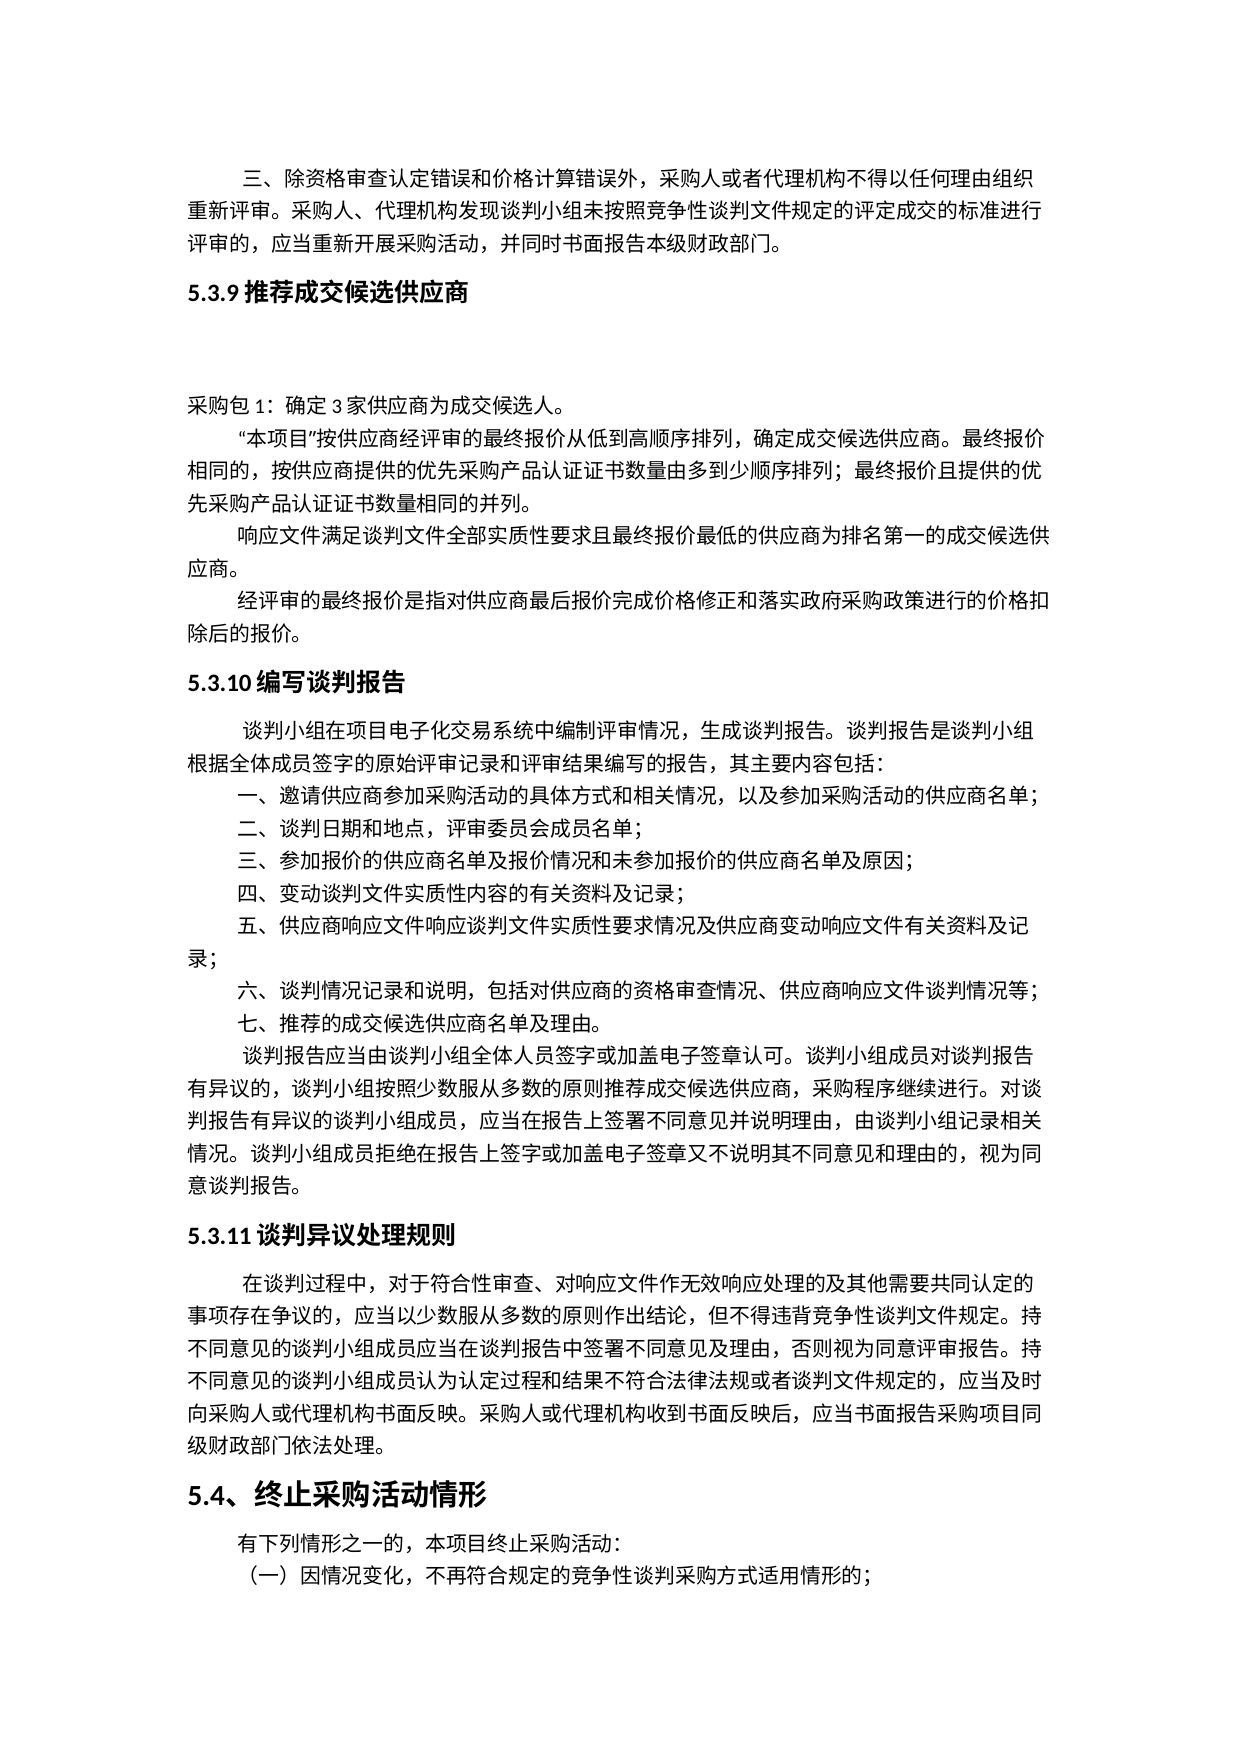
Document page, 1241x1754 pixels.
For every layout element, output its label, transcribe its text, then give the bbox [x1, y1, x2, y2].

text 有下列情形之一的，本项目终止采购活动： [187, 1527, 1053, 1559]
text 采购包1：确定3家供应商为成交候选人。 [187, 389, 1053, 422]
text 响应文件满足谈判文件全部实质性要求且最终报价最低的供应商为排名第一的成交候选供应商。 [187, 519, 1053, 584]
text 谈判报告应当由谈判小组全体人员签字或加盖电子签章认可。谈判小组成员对谈判报告有异议的，谈判小组按照少数服从多数的原则推荐成交候选供应商，采购程序继续进行。对谈判报告有异议的谈判小组成员，应当在报告上签署不同意见并说明理由，由谈判小组记录相关情况。谈判小组成员拒绝在报告上签字或加盖电子签章又不说明其不同意见和理由的，视为同意谈判报告。 [187, 1039, 1053, 1202]
text “本项目”按供应商经评审的最终报价从低到高顺序排列，确定成交候选供应商。最终报价相同的，按供应商提供的优先采购产品认证证书数量由多到少顺序排列；最终报价且提供的优先采购产品认证证书数量相同的并列。 [187, 422, 1053, 519]
text 5.3.11谈判异议处理规则 [187, 1202, 1053, 1267]
text 二、谈判日期和地点，评审委员会成员名单； [187, 812, 1053, 844]
text 一、邀请供应商参加采购活动的具体方式和相关情况，以及参加采购活动的供应商名单； [187, 779, 1053, 812]
text 三、参加报价的供应商名单及报价情况和未参加报价的供应商名单及原因； [187, 844, 1053, 877]
text 七、推荐的成交候选供应商名单及理由。 [187, 1007, 1053, 1039]
text 5.3.9推荐成交候选供应商 [187, 259, 1053, 324]
text 六、谈判情况记录和说明，包括对供应商的资格审查情况、供应商响应文件谈判情况等； [187, 974, 1053, 1007]
text 经评审的最终报价是指对供应商最后报价完成价格修正和落实政府采购政策进行的价格扣除后的报价。 [187, 584, 1053, 649]
text 四、变动谈判文件实质性内容的有关资料及记录； [187, 877, 1053, 909]
text 5.3.10编写谈判报告 [187, 649, 1053, 714]
text 在谈判过程中，对于符合性审查、对响应文件作无效响应处理的及其他需要共同认定的事项存在争议的，应当以少数服从多数的原则作出结论，但不得违背竞争性谈判文件规定。持不同意见的谈判小组成员应当在谈判报告中签署不同意见及理由，否则视为同意评审报告。持不同意见的谈判小组成员认为认定过程和结果不符合法律法规或者谈判文件规定的，应当及时向采购人或代理机构书面反映。采购人或代理机构收到书面反映后，应当书面报告采购项目同级财政部门依法处理。 [187, 1267, 1053, 1462]
text 5.4、终止采购活动情形 [187, 1462, 1053, 1527]
text 五、供应商响应文件响应谈判文件实质性要求情况及供应商变动响应文件有关资料及记录； [187, 909, 1053, 974]
text 三、除资格审查认定错误和价格计算错误外，采购人或者代理机构不得以任何理由组织重新评审。采购人、代理机构发现谈判小组未按照竞争性谈判文件规定的评定成交的标准进行评审的，应当重新开展采购活动，并同时书面报告本级财政部门。 [187, 162, 1053, 259]
text （一）因情况变化，不再符合规定的竞争性谈判采购方式适用情形的； [187, 1559, 1053, 1592]
text 谈判小组在项目电子化交易系统中编制评审情况，生成谈判报告。谈判报告是谈判小组根据全体成员签字的原始评审记录和评审结果编写的报告，其主要内容包括： [187, 714, 1053, 779]
